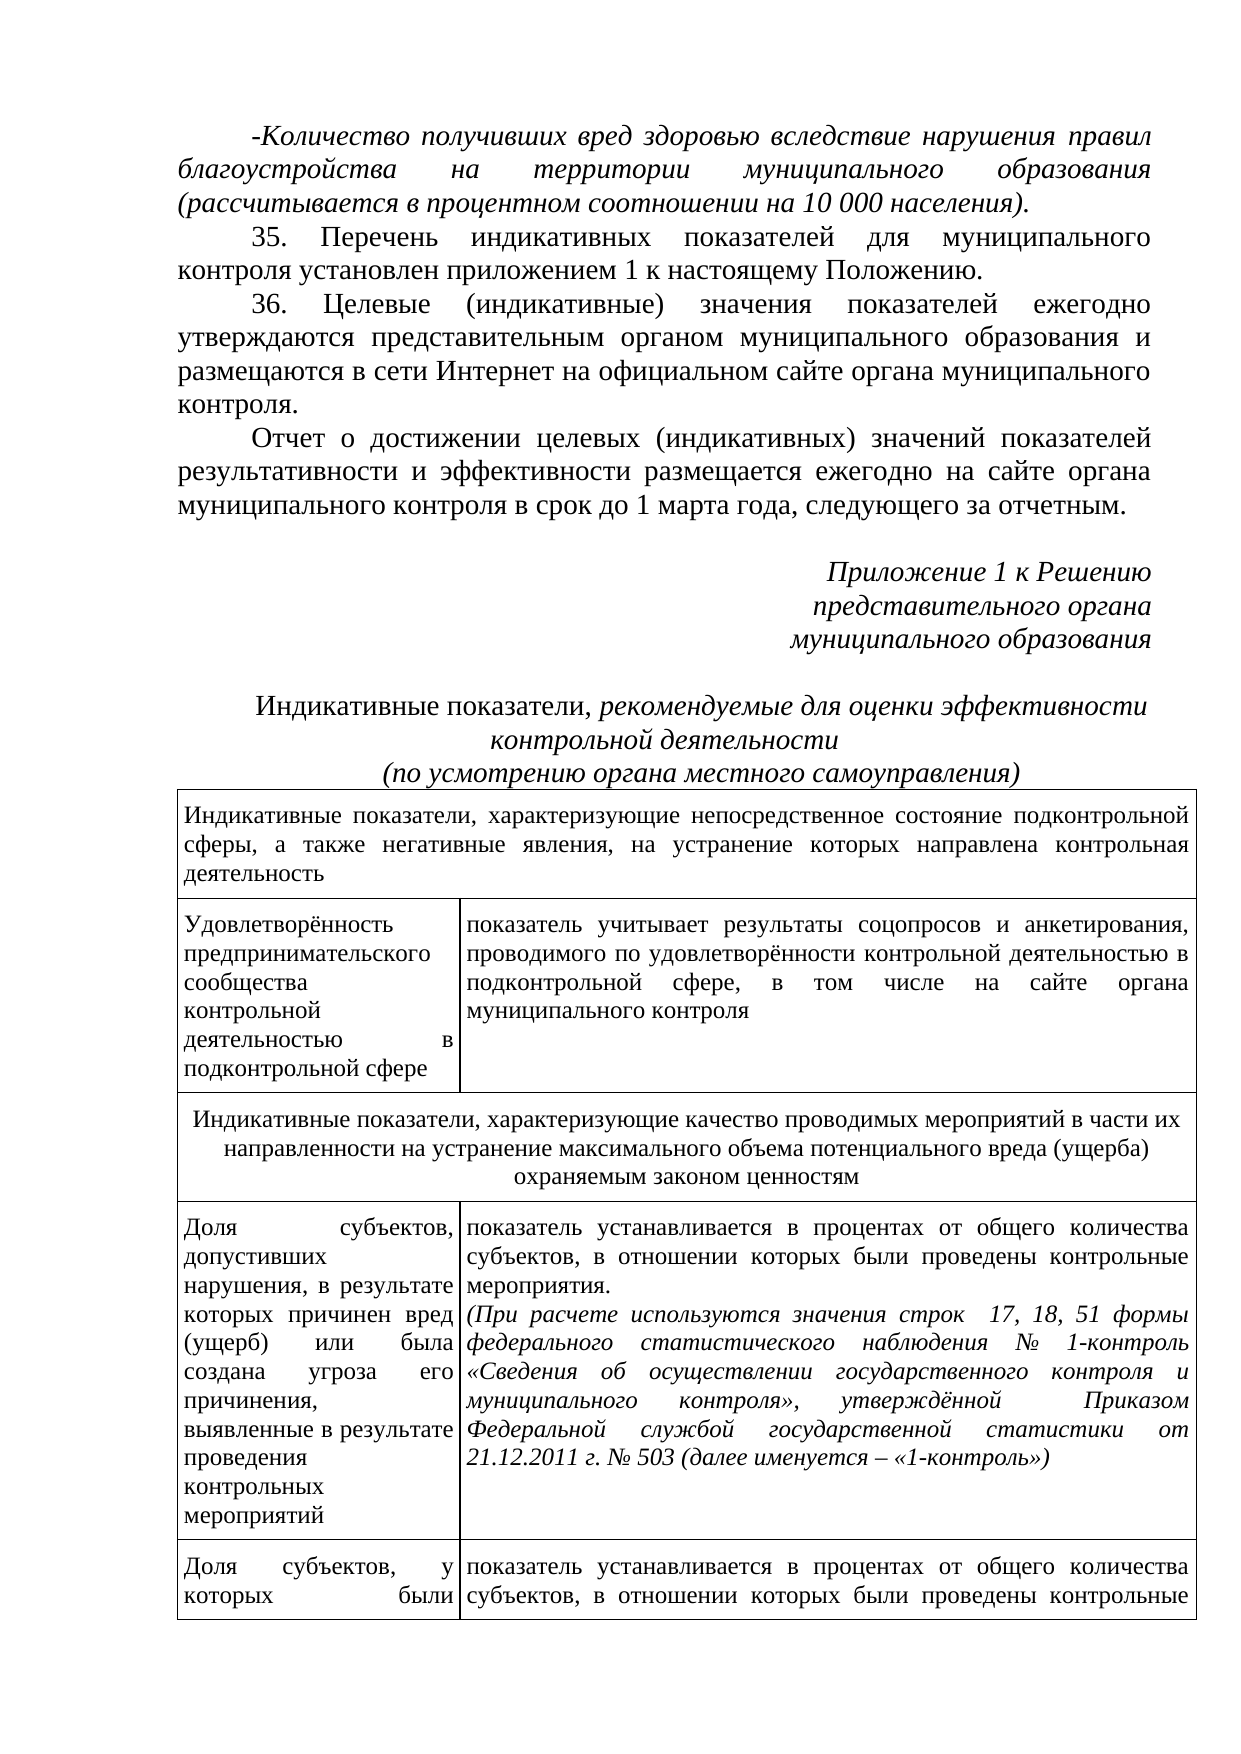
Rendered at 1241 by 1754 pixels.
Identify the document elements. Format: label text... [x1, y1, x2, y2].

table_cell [178, 1540, 459, 1619]
table_cell Индикативные показатели, характеризующие качество проводимых мероприятий в части их направленности на устранение максимального объема потенциального вреда (ущерба) охраняемым законом ценностям [178, 1093, 1196, 1201]
table_cell Доля субъектов, допустивших нарушения, в результате которых причинен вред (ущерб) или была создана угроза его причинения, выявленные в результате проведения контрольных мероприятий [178, 1202, 459, 1539]
text муниципального образования [177, 621, 1152, 655]
text 36. Целевые (индикативные) значения показателей ежегодно утверждаются представительным органом муниципального образования и размещаются в сети Интернет на официальном сайте органа муниципального контроля. [177, 286, 1152, 420]
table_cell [461, 1540, 1196, 1619]
table_header Индикативные показатели, характеризующие непосредственное состояние подконтрольной сферы, а также негативные явления, на устранение которых направлена контрольная деятельность [178, 790, 1196, 897]
text Индикативные показатели, рекомендуемые для оценки эффективности контрольной деятельности [177, 688, 1152, 755]
text Приложение 1 к Решению [177, 554, 1152, 588]
text -Количество получивших вред здоровью вследствие нарушения правил благоустройства на территории муниципального образования (рассчитывается в процентном соотношении на 10 000 населения). [177, 118, 1152, 219]
text (по усмотрению органа местного самоуправления) [177, 755, 1152, 789]
text Отчет о достижении целевых (индикативных) значений показателей результативности и эффективности размещается ежегодно на сайте органа муниципального контроля в срок до 1 марта года, следующего за отчетным. [177, 420, 1152, 521]
text представительного органа [177, 588, 1152, 621]
table_cell показатель устанавливается в процентах от общего количества субъектов, в отношении которых были проведены контрольные мероприятия. (При расчете используются значения строк 17, 18, 51 формы федерального статистического наблюдения № 1-контроль «Сведения об осуществлении государственного контроля и муниципального контроля», утверждённой Приказом Федеральной службой государственной статистики от 21.12.2011 г. № 503 (далее именуется – «1-контроль») [461, 1202, 1196, 1539]
table_cell Удовлетворённость предпринимательского сообщества контрольной деятельностью в подконтрольной сфере [178, 899, 459, 1092]
text 35. Перечень индикативных показателей для муниципального контроля установлен приложением 1 к настоящему Положению. [177, 219, 1152, 286]
table_cell показатель учитывает результаты соцопросов и анкетирования, проводимого по удовлетворённости контрольной деятельностью в подконтрольной сфере, в том числе на сайте органа муниципального контроля [461, 899, 1196, 1092]
